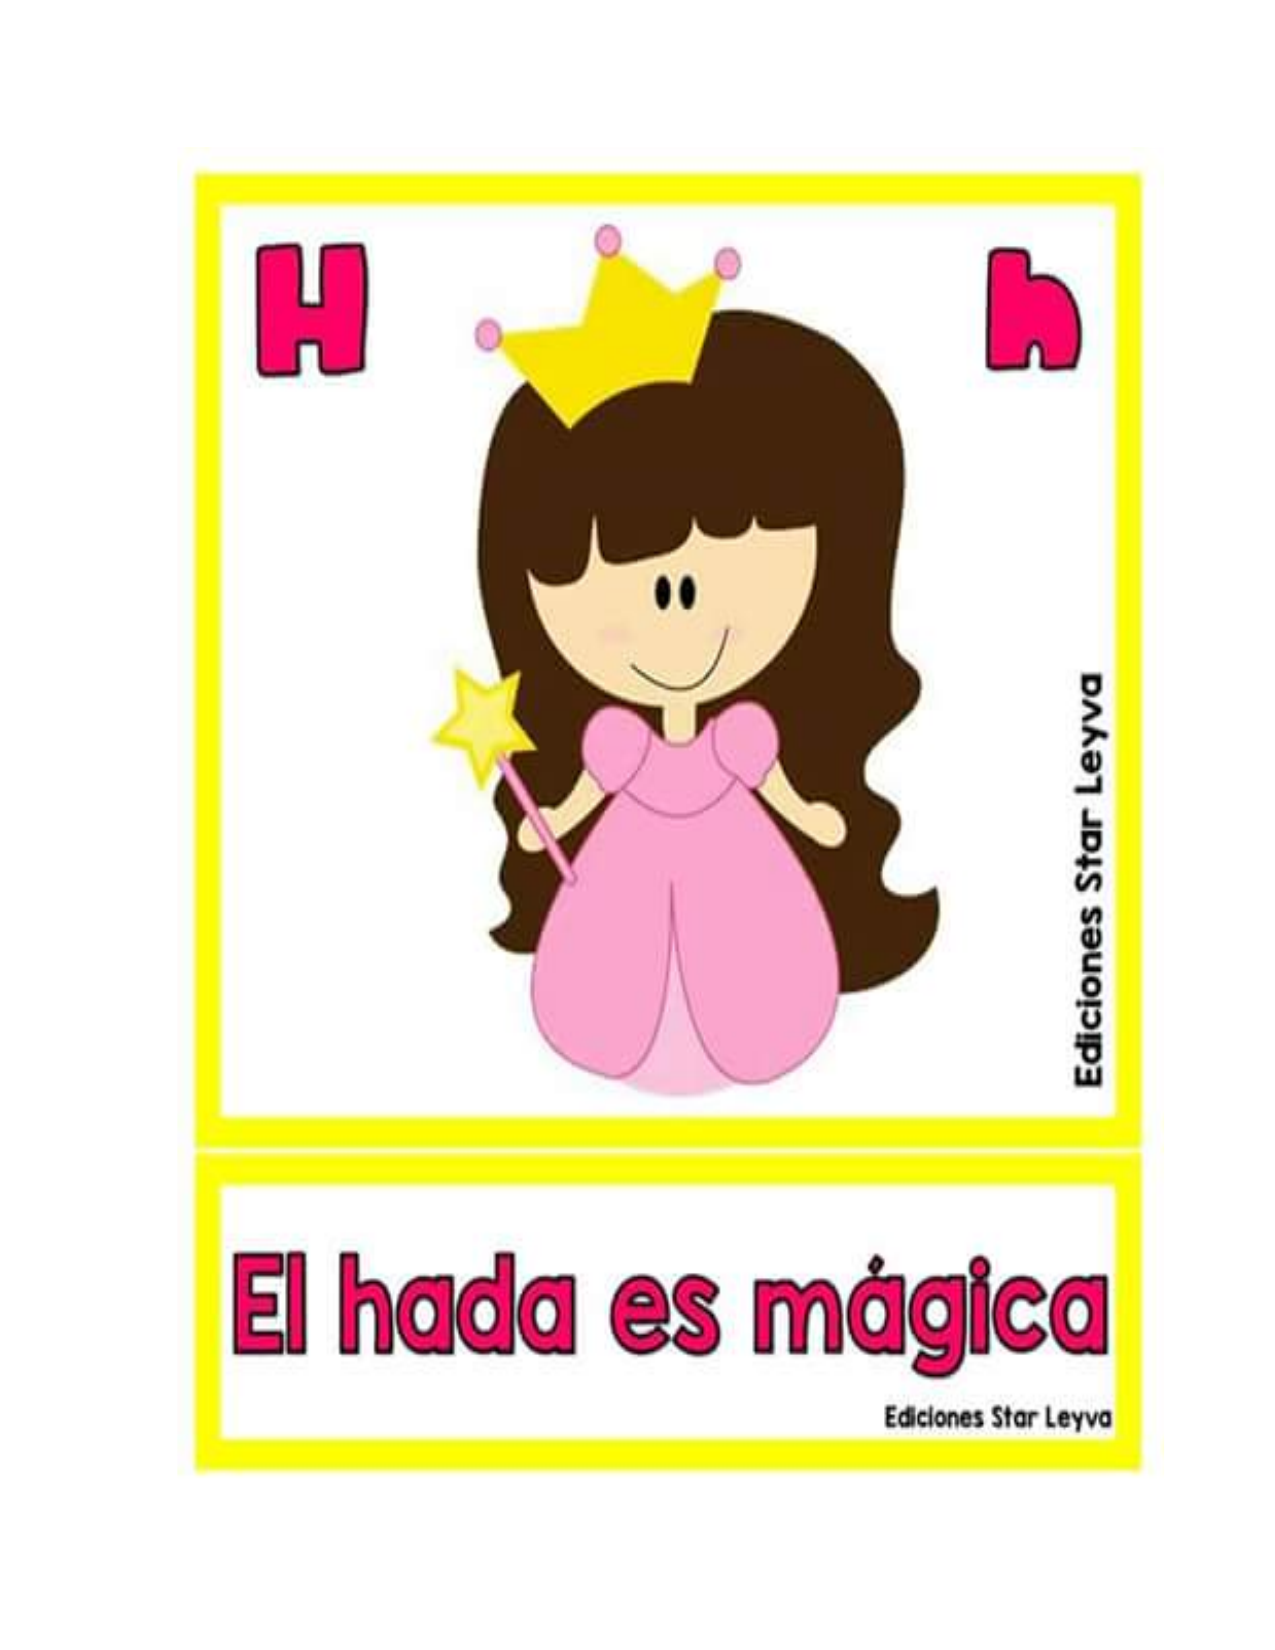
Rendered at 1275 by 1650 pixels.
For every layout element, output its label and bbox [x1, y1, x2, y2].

picture [177, 147, 1165, 1503]
